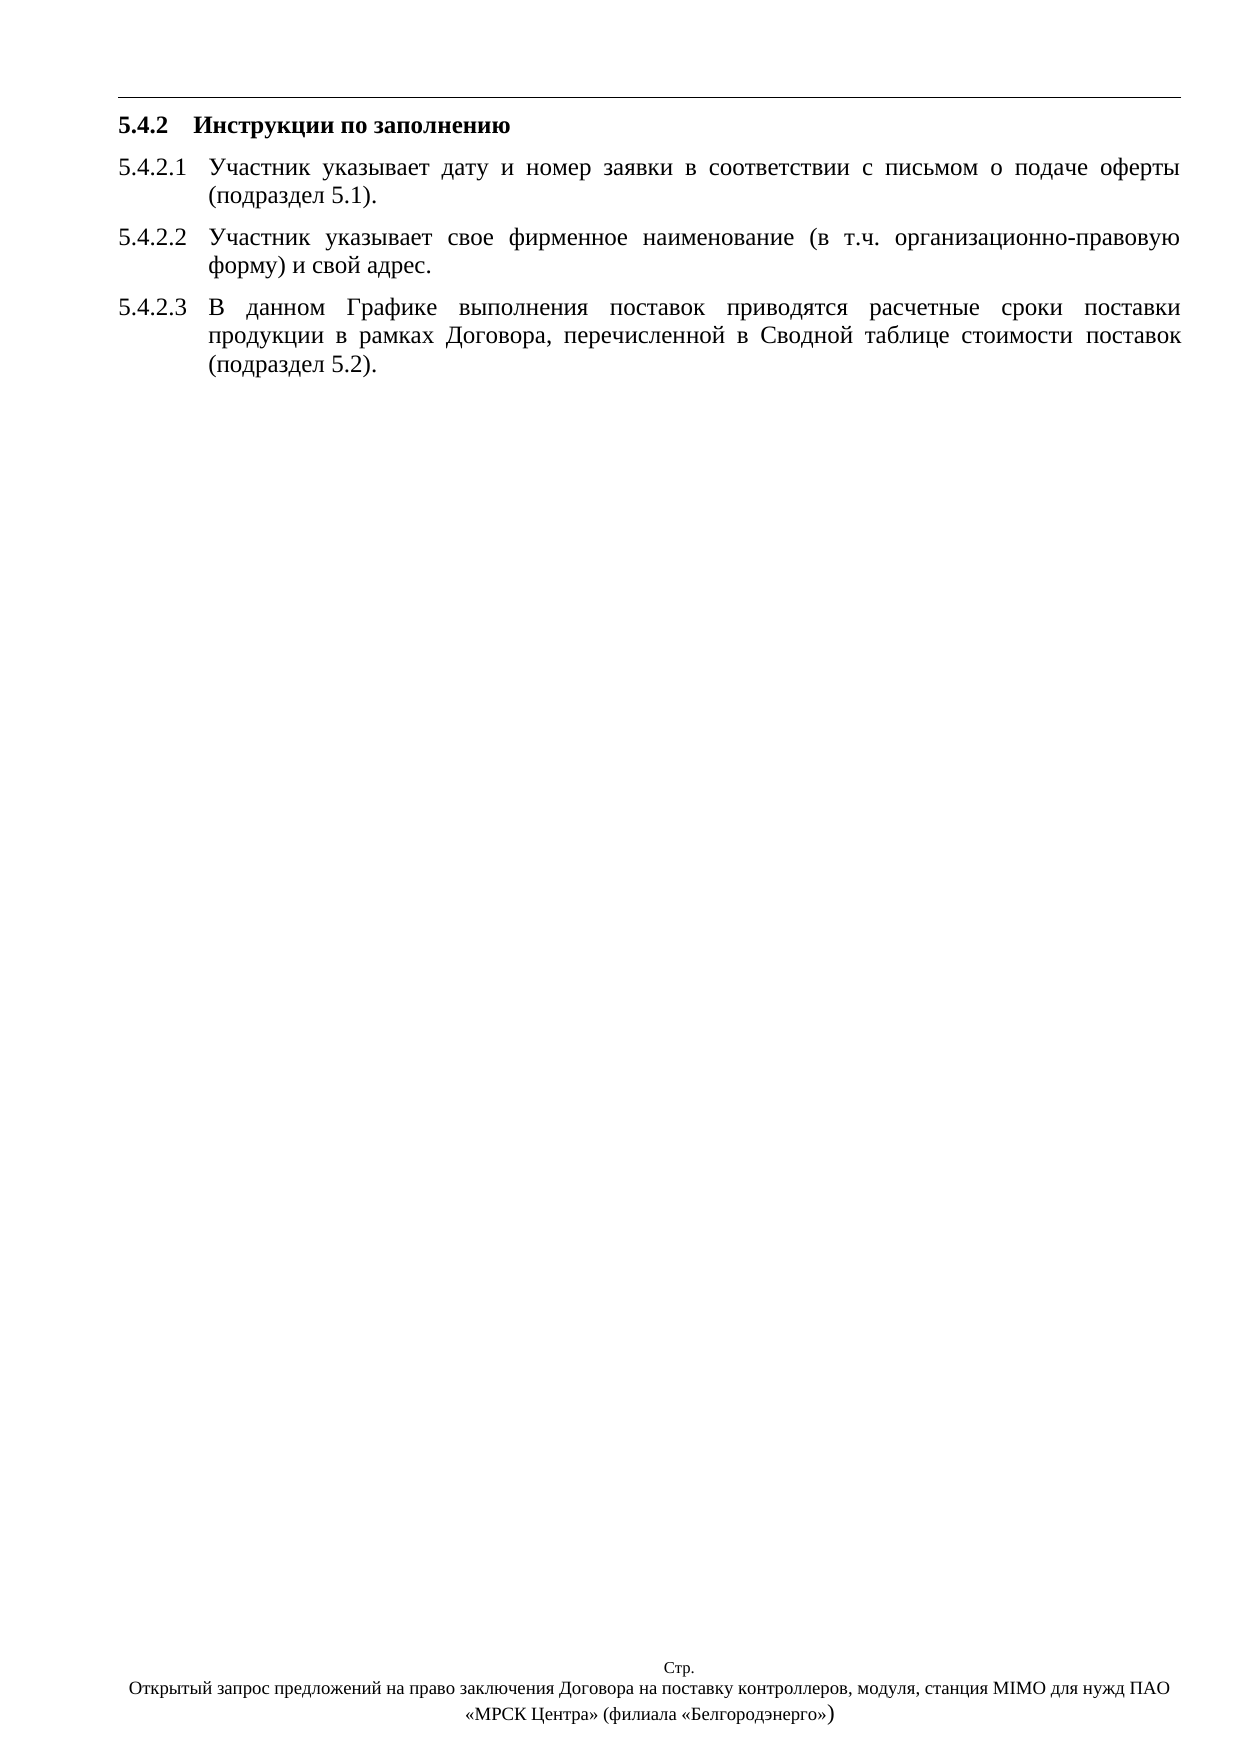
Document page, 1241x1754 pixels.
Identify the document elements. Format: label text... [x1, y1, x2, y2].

list Участник указывает свое фирменное наименование (в т.ч. организационно-правовую форму) и свой адрес. [118, 222, 1181, 279]
subtitle Инструкции по заполнению [118, 111, 1181, 139]
